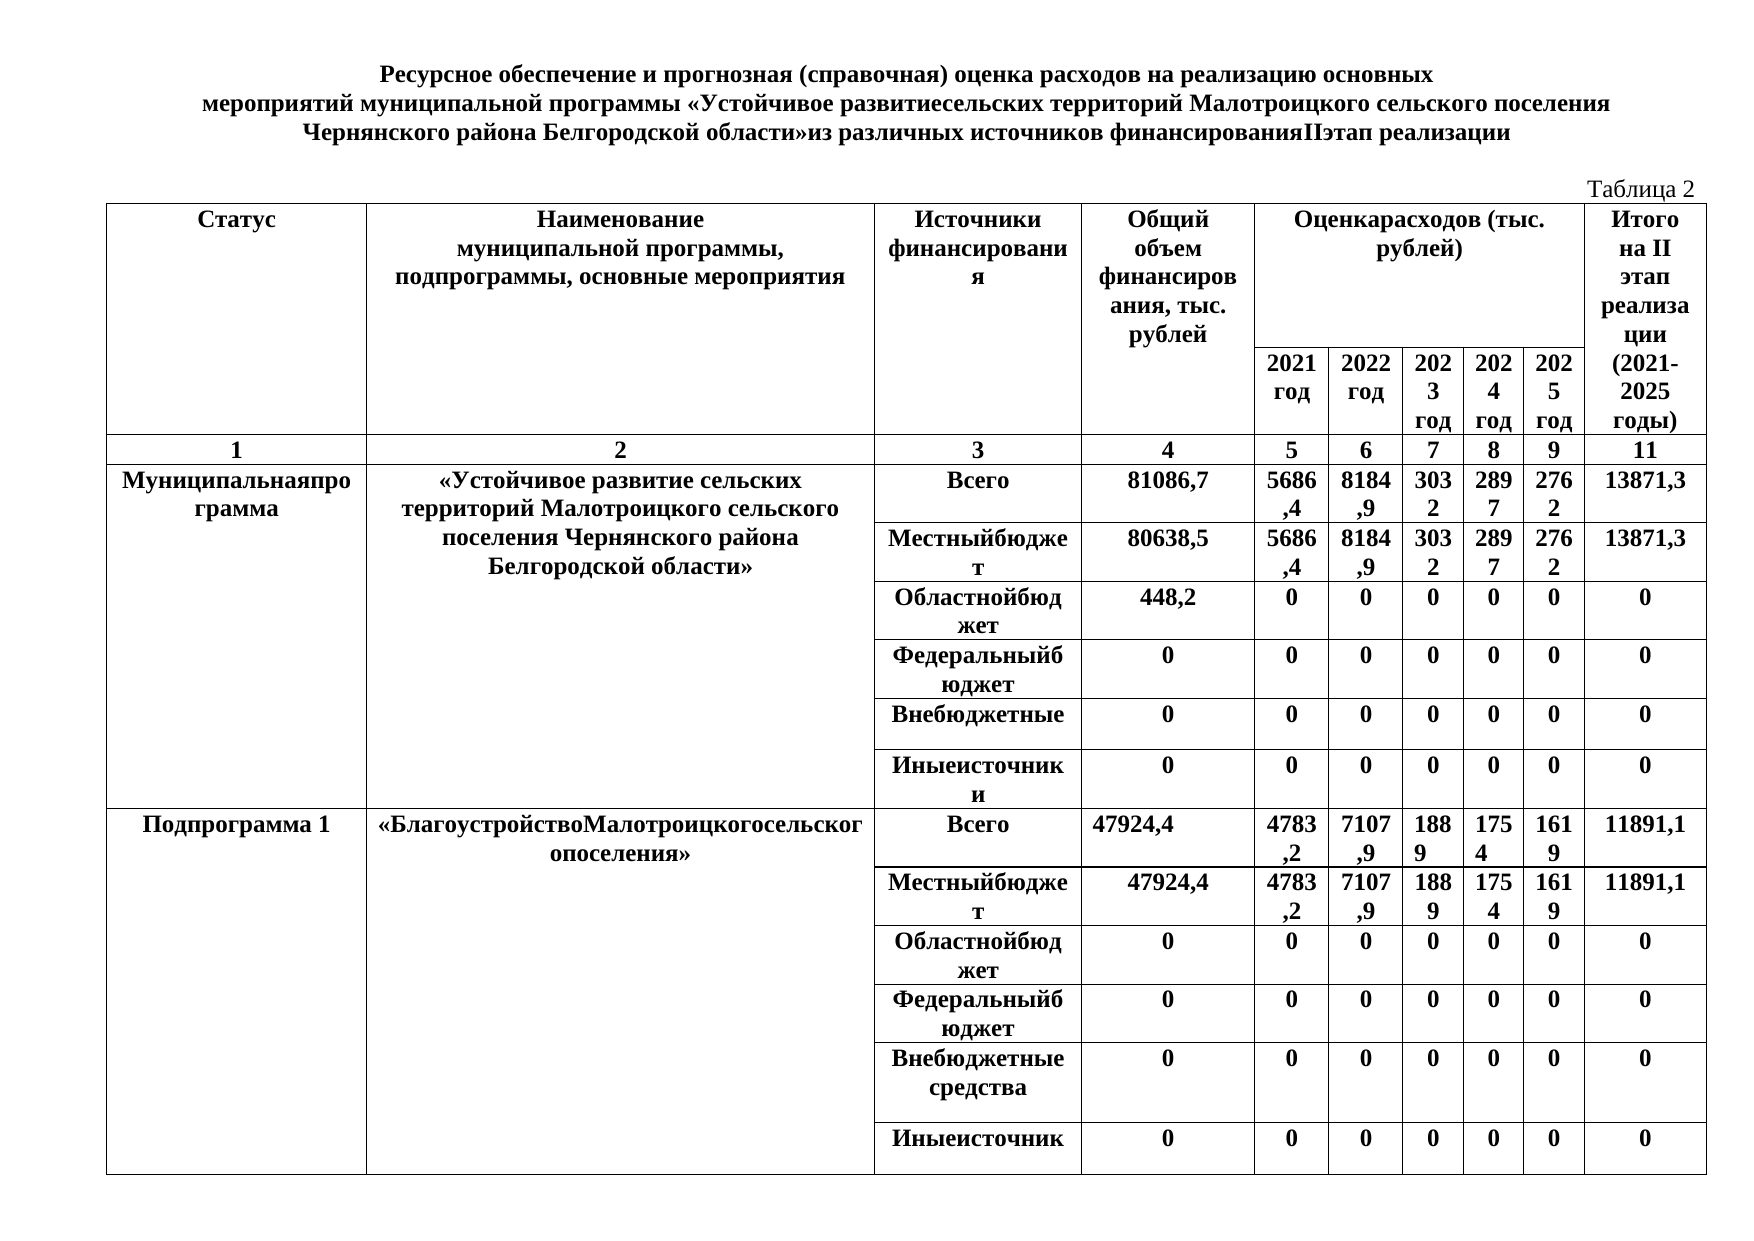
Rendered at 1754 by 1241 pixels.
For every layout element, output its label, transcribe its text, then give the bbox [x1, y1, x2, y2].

table_cell 0 [1082, 750, 1254, 808]
table_cell 0 [1585, 1043, 1706, 1122]
table_cell 448,2 [1082, 582, 1254, 639]
table_cell 3032 [1403, 523, 1463, 581]
table_cell 47924,4 [1082, 809, 1254, 866]
table_cell 0 [1082, 1043, 1254, 1122]
table_cell 0 [1255, 1123, 1328, 1173]
table_header Оценкарасходов (тыс. рублей) [1255, 204, 1584, 347]
text мероприятий муниципальной программы «Устойчивое развитиесельских территорий Малотроицкого сельского поселения [118, 88, 1695, 117]
table_cell 1 [107, 435, 366, 464]
table_cell 1889 [1403, 809, 1463, 866]
table_header Источники финансирования [875, 204, 1081, 434]
table_cell 0 [1255, 985, 1328, 1042]
table_cell 0 [1464, 582, 1523, 639]
table_cell 0 [1403, 1043, 1463, 1122]
table_cell Всего [875, 809, 1081, 866]
table_cell 0 [1585, 750, 1706, 808]
table_cell 5 [1255, 435, 1328, 464]
table_cell 9 [1524, 435, 1584, 464]
table_cell 1754 [1464, 868, 1523, 925]
table_cell 81086,7 [1082, 465, 1254, 522]
table_cell 80638,5 [1082, 523, 1254, 581]
table_cell 2021 год [1255, 348, 1328, 434]
table_cell 0 [1329, 750, 1402, 808]
table_cell 0 [1403, 750, 1463, 808]
table_cell Областнойбюджет [875, 582, 1081, 639]
table_cell 0 [1585, 640, 1706, 698]
table_cell «БлагоустройствоМалотроицкогосельскогопоселения» [367, 809, 874, 1173]
table_cell 0 [1255, 582, 1328, 639]
table_cell 0 [1524, 1123, 1584, 1173]
table_cell 0 [1255, 750, 1328, 808]
table_cell 1619 [1524, 809, 1584, 866]
table_cell «Устойчивое развитие сельских территорий Малотроицкого сельского поселения Чернянского района Белгородской области» [367, 465, 874, 808]
table_cell Федеральныйбюджет [875, 640, 1081, 698]
text Ресурсное обеспечение и прогнозная (справочная) оценка расходов на реализацию основных [118, 59, 1695, 88]
table_cell Муниципальнаяпрограмма [107, 465, 366, 808]
table_cell 1619 [1524, 868, 1584, 925]
table_cell 4783,2 [1255, 809, 1328, 866]
table_cell 13871,3 [1585, 523, 1706, 581]
table_cell 0 [1403, 985, 1463, 1042]
text Чернянского района Белгородской области»из различных источников финансированияIIэтап реализации [118, 117, 1695, 145]
table_header Наименование муниципальной программы, подпрограммы, основные мероприятия [367, 204, 874, 434]
table_cell 0 [1329, 699, 1402, 749]
table_cell 0 [1082, 1123, 1254, 1173]
table_cell Федеральныйбюджет [875, 985, 1081, 1042]
table_cell 0 [1524, 1043, 1584, 1122]
table_cell 0 [1329, 582, 1402, 639]
table_cell 0 [1329, 1123, 1402, 1173]
table_cell 6 [1329, 435, 1402, 464]
table_cell Иныеисточники [875, 750, 1081, 808]
table_cell 0 [1464, 699, 1523, 749]
table_cell 0 [1524, 640, 1584, 698]
table_cell 13871,3 [1585, 465, 1706, 522]
table_cell 0 [1585, 699, 1706, 749]
table_cell 8 [1464, 435, 1523, 464]
table_cell Местныйбюджет [875, 523, 1081, 581]
table_cell 8184,9 [1329, 523, 1402, 581]
table_cell 0 [1329, 926, 1402, 983]
table_cell 7107,9 [1329, 868, 1402, 925]
table_cell 0 [1082, 926, 1254, 983]
table_cell Областнойбюджет [875, 926, 1081, 983]
table_cell Подпрограмма 1 [107, 809, 366, 1173]
table_cell 47924,4 [1082, 868, 1254, 925]
table_cell 0 [1585, 926, 1706, 983]
table_cell Всего [875, 465, 1081, 522]
table_cell 5686,4 [1255, 523, 1328, 581]
table_cell 0 [1255, 699, 1328, 749]
table_cell 11891,1 [1585, 809, 1706, 866]
table_cell 0 [1329, 985, 1402, 1042]
table_cell 1889 [1403, 868, 1463, 925]
table_cell 0 [1255, 926, 1328, 983]
table_cell 0 [1255, 640, 1328, 698]
table_cell 3032 [1403, 465, 1463, 522]
table_header Общий объем финансирования, тыс. рублей [1082, 204, 1254, 434]
table_cell 8184,9 [1329, 465, 1402, 522]
text Таблица 2 [118, 174, 1695, 203]
table_cell 0 [1585, 1123, 1706, 1173]
table_header Статус [107, 204, 366, 434]
table_cell 0 [1524, 699, 1584, 749]
table_cell 2762 [1524, 465, 1584, 522]
table_cell 0 [1464, 926, 1523, 983]
table_cell 2023 год [1403, 348, 1463, 434]
table_cell 0 [1464, 640, 1523, 698]
table_cell 2897 [1464, 465, 1523, 522]
table_cell 1754 [1464, 809, 1523, 866]
table_cell 0 [1403, 582, 1463, 639]
table_cell 0 [1524, 750, 1584, 808]
table_cell Внебюджетные средства [875, 1043, 1081, 1122]
table_cell 5686,4 [1255, 465, 1328, 522]
table_cell 11891,1 [1585, 868, 1706, 925]
table_cell 7107,9 [1329, 809, 1402, 866]
table_cell Внебюджетные [875, 699, 1081, 749]
table_cell 0 [1403, 699, 1463, 749]
table_cell 0 [1403, 1123, 1463, 1173]
table_cell 0 [1585, 985, 1706, 1042]
table_cell 0 [1329, 640, 1402, 698]
table_cell 0 [1524, 926, 1584, 983]
table_cell 2024 год [1464, 348, 1523, 434]
table_cell 0 [1464, 750, 1523, 808]
table_cell 2022 год [1329, 348, 1402, 434]
table_cell 0 [1464, 1123, 1523, 1173]
table_cell 0 [1524, 582, 1584, 639]
table_cell 2762 [1524, 523, 1584, 581]
table_cell 0 [1082, 640, 1254, 698]
table_cell 2897 [1464, 523, 1523, 581]
table_cell 4783,2 [1255, 868, 1328, 925]
table_cell 0 [1464, 1043, 1523, 1122]
table_cell 0 [1329, 1043, 1402, 1122]
table_cell 0 [1403, 926, 1463, 983]
table_cell 0 [1524, 985, 1584, 1042]
table_cell 0 [1082, 699, 1254, 749]
table_cell 3 [875, 435, 1081, 464]
table_cell 0 [1255, 1043, 1328, 1122]
table_cell 2025 год [1524, 348, 1584, 434]
table_cell Иныеисточники [875, 1123, 1081, 1173]
table_cell 7 [1403, 435, 1463, 464]
table_header Итого на II этап реализации (2021-2025 годы) [1585, 204, 1706, 434]
table_cell 0 [1464, 985, 1523, 1042]
table_cell 2 [367, 435, 874, 464]
table_cell Местныйбюджет [875, 868, 1081, 925]
table_cell 11 [1585, 435, 1706, 464]
table_cell 0 [1585, 582, 1706, 639]
table_cell 0 [1082, 985, 1254, 1042]
table_cell 4 [1082, 435, 1254, 464]
table_cell 0 [1403, 640, 1463, 698]
